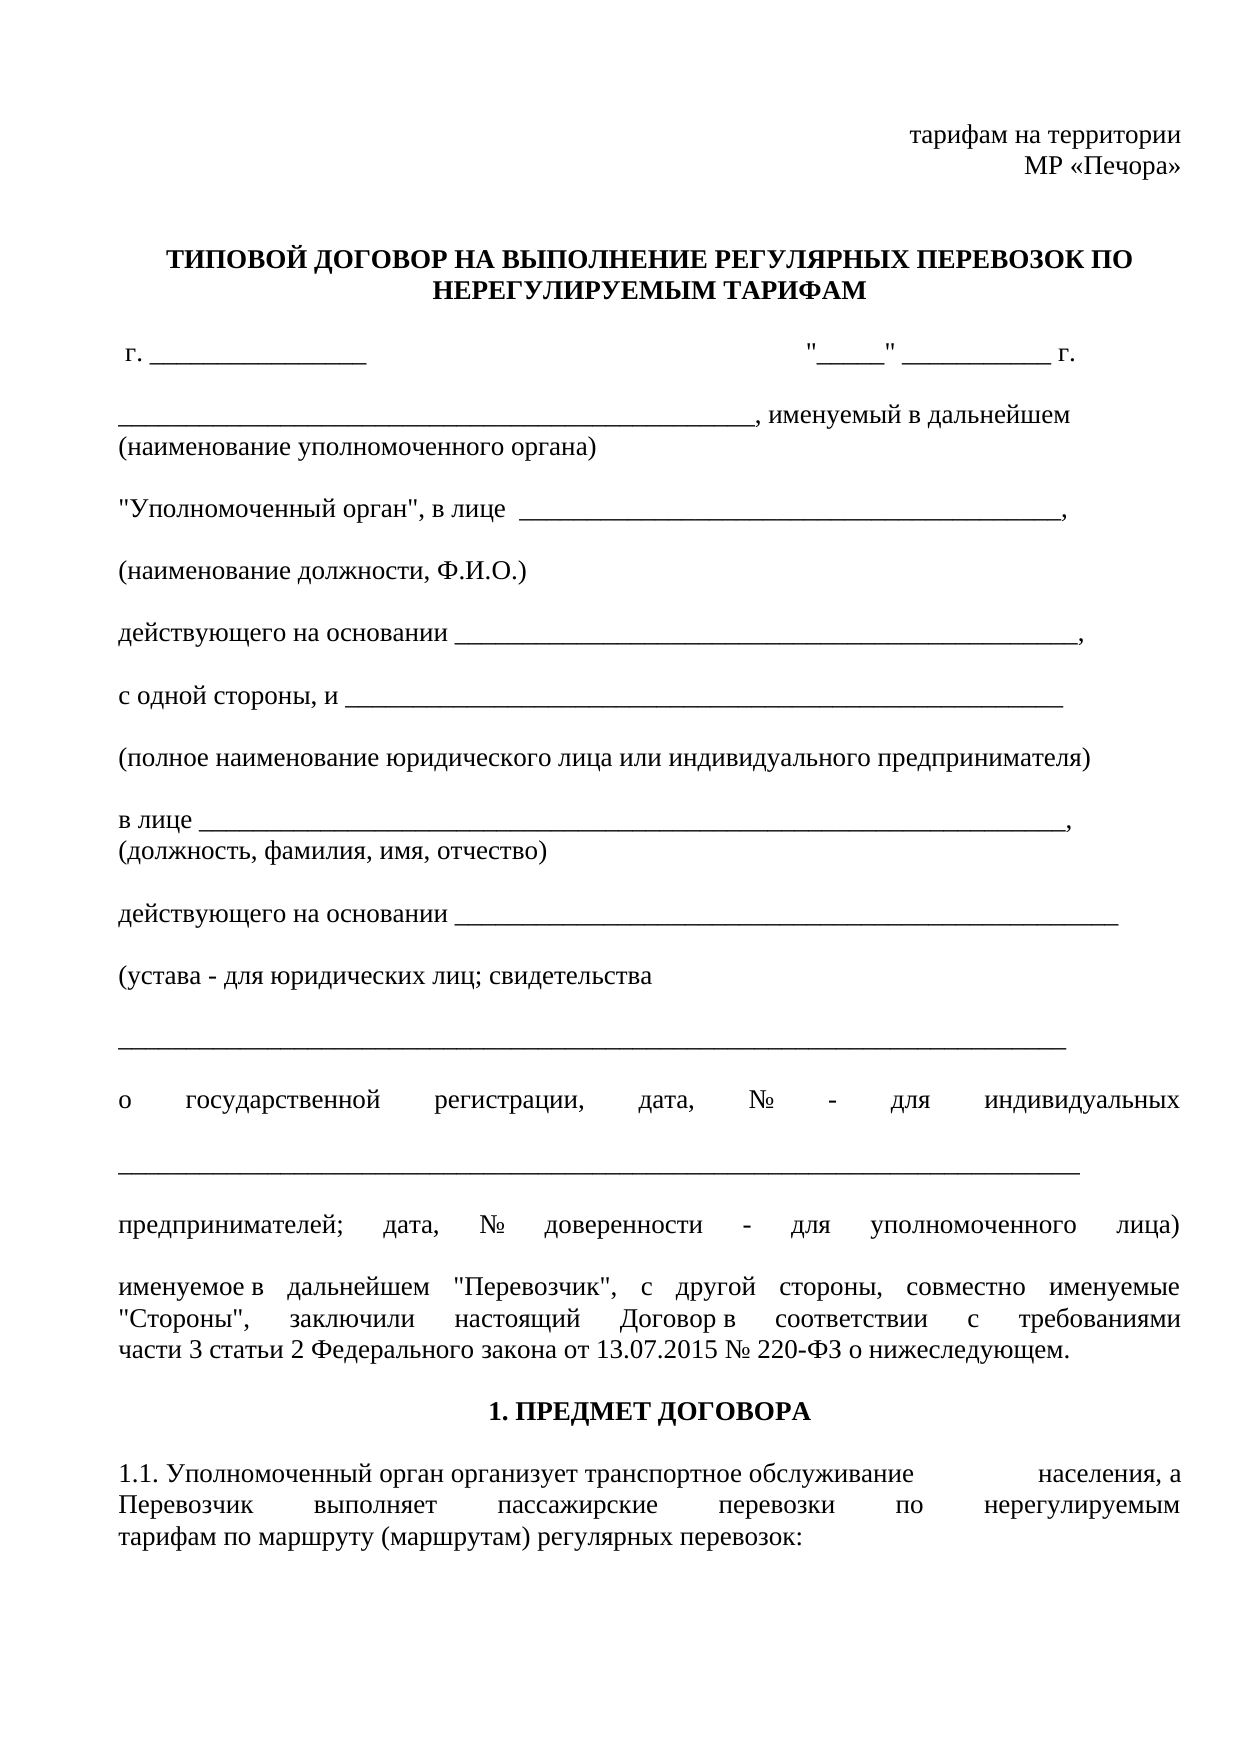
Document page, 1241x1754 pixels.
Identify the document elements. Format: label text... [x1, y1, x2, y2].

text "Уполномоченный орган", в лице ________________________________________, (наименование должности, Ф.И.О.) действующего на основании ______________________________________________, с одной стороны, и _____________________________________________________ [118, 461, 1181, 710]
text г. ________________ "_____" ___________ г. [118, 305, 1181, 367]
text (полное наименование юридического лица или индивидуального предпринимателя) в лице ________________________________________________________________, [118, 710, 1181, 834]
text 1. ПРЕДМЕТ ДОГОВОРА [118, 1395, 1181, 1426]
text ТИПОВОЙ ДОГОВОР НА ВЫПОЛНЕНИЕ РЕГУЛЯРНЫХ ПЕРЕВОЗОК ПО НЕРЕГУЛИРУЕМЫМ ТАРИФАМ [118, 243, 1181, 305]
text _______________________________________________, именуемый в дальнейшем (наименование уполномоченного органа) [118, 367, 1181, 461]
text 1.1. Уполномоченный орган организует транспортное обслуживание населения, а Перевозчик выполняет пассажирские перевозки по нерегулируемым тарифам по маршруту (маршрутам) регулярных перевозок: [118, 1426, 1181, 1551]
text ______________________________________________________________________ [118, 990, 1181, 1052]
text действующего на основании _________________________________________________ [118, 897, 1181, 928]
text (устава - для юридических лиц; свидетельства [118, 928, 1181, 990]
text (должность, фамилия, имя, отчество) [118, 834, 1181, 866]
text о государственной регистрации, дата, № - для индивидуальных _______________________________________________________________________ предпринимателей; дата, № доверенности - для уполномоченного лица) именуемое в дальнейшем "Перевозчик", с другой стороны, совместно именуемые "Стороны", заключили настоящий Договор в соответствии с требованиями части 3 статьи 2 Федерального закона от 13.07.2015 № 220-ФЗ о нижеследующем. [118, 1052, 1181, 1364]
